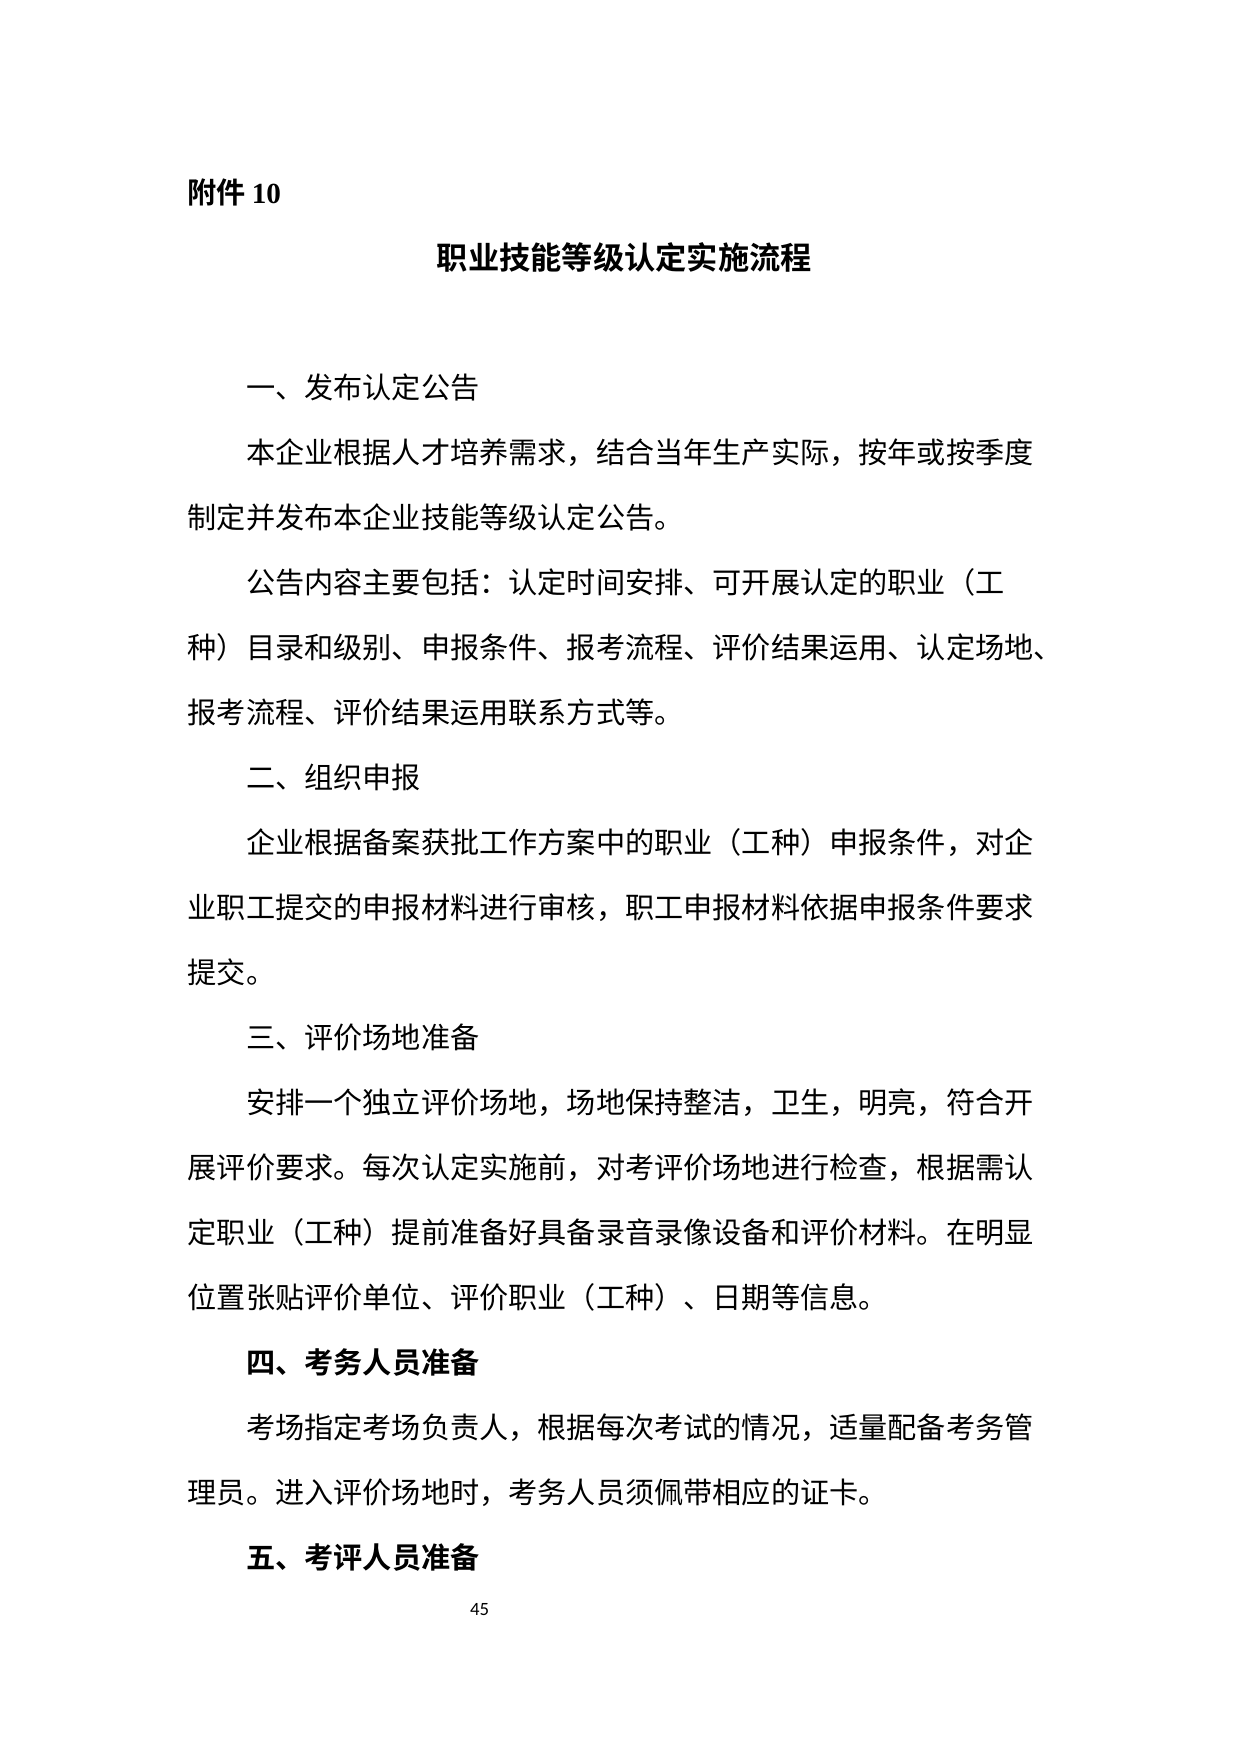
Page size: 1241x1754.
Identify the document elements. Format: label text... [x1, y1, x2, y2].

text 安排一个独立评价场地，场地保持整洁，卫生，明亮，符合开展评价要求。每次认定实施前，对考评价场地进行检查，根据需认定职业（工种）提前准备好具备录音录像设备和评价材料。在明显位置张贴评价单位、评价职业（工种）、日期等信息。 [187, 1068, 1053, 1328]
text 企业根据备案获批工作方案中的职业（工种）申报条件，对企业职工提交的申报材料进行审核，职工申报材料依据申报条件要求提交。 [187, 808, 1053, 1003]
text 四、考务人员准备 [187, 1328, 1053, 1393]
text 公告内容主要包括：认定时间安排、可开展认定的职业（工种）目录和级别、申报条件、报考流程、评价结果运用、认定场地、报考流程、评价结果运用联系方式等。 [187, 548, 1053, 743]
text 考场指定考场负责人，根据每次考试的情况，适量配备考务管理员。进入评价场地时，考务人员须佩带相应的证卡。 [187, 1393, 1053, 1523]
text 一、发布认定公告 [187, 353, 1053, 418]
text 附件10 [187, 158, 1053, 223]
text 五、考评人员准备 [187, 1523, 1053, 1588]
text 三、评价场地准备 [187, 1003, 1053, 1068]
text 二、组织申报 [187, 743, 1053, 808]
text 本企业根据人才培养需求，结合当年生产实际，按年或按季度制定并发布本企业技能等级认定公告。 [187, 418, 1053, 548]
text 职业技能等级认定实施流程 [187, 223, 1053, 288]
